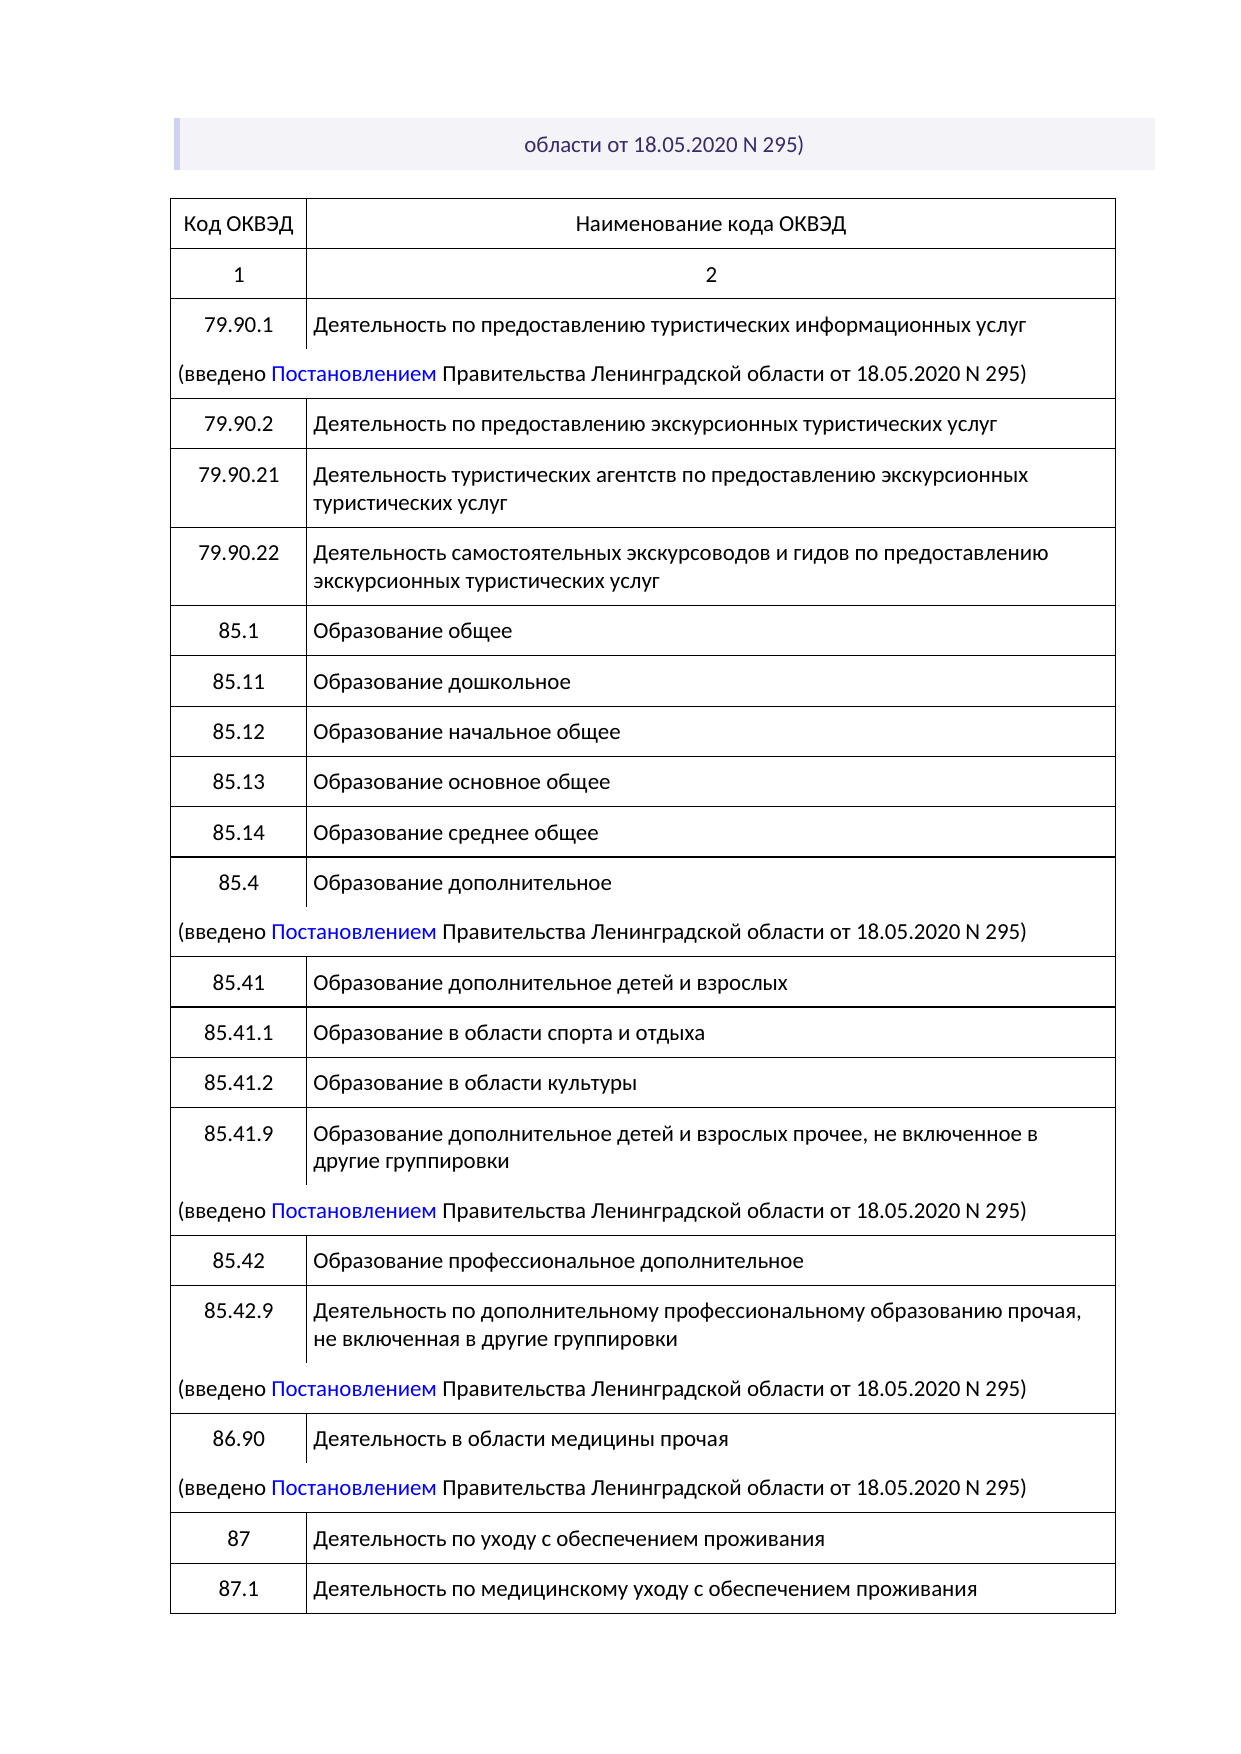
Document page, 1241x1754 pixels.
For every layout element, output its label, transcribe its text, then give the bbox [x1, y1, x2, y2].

table_cell Образование начальное общее [307, 707, 1115, 756]
table_cell 85.42 [171, 1236, 306, 1285]
table_cell 85.41.9 [171, 1108, 306, 1185]
table_cell Деятельность по предоставлению туристических информационных услуг [307, 299, 1115, 349]
table_cell (введено Постановлением Правительства Ленинградской области от 18.05.2020 N 295) [171, 349, 1115, 398]
table_cell 87 [171, 1513, 306, 1562]
table_cell 85.41 [171, 957, 306, 1006]
table_cell Образование дошкольное [307, 656, 1115, 706]
table_cell 85.41.1 [171, 1008, 306, 1057]
table_cell 85.42.9 [171, 1286, 306, 1363]
table_cell Деятельность самостоятельных экскурсоводов и гидов по предоставлению экскурсионных туристических услуг [307, 528, 1115, 605]
table_cell 85.1 [171, 606, 306, 655]
table_cell Деятельность в области медицины прочая [307, 1414, 1115, 1463]
table_cell Образование дополнительное детей и взрослых [307, 957, 1115, 1006]
table_cell Деятельность туристических агентств по предоставлению экскурсионных туристических услуг [307, 449, 1115, 527]
table_cell (введено Постановлением Правительства Ленинградской области от 18.05.2020 N 295) [171, 1185, 1115, 1234]
table_cell Деятельность по уходу с обеспечением проживания [307, 1513, 1115, 1562]
table_cell 85.41.2 [171, 1058, 306, 1107]
table_cell 85.14 [171, 807, 306, 856]
table_cell Образование в области культуры [307, 1058, 1115, 1107]
table_cell 79.90.1 [171, 299, 306, 349]
table_cell 2 [307, 249, 1115, 298]
table_cell 79.90.22 [171, 528, 306, 605]
table_cell (введено Постановлением Правительства Ленинградской области от 18.05.2020 N 295) [171, 907, 1115, 956]
table_cell 79.90.2 [171, 399, 306, 448]
table_cell 1 [171, 249, 306, 298]
table_cell 87.1 [171, 1564, 306, 1613]
table_cell Образование в области спорта и отдыха [307, 1008, 1115, 1057]
table_header Наименование кода ОКВЭД [307, 199, 1115, 248]
table_cell 85.13 [171, 757, 306, 806]
table_cell Образование дополнительное детей и взрослых прочее, не включенное в другие группировки [307, 1108, 1115, 1185]
table_cell Образование дополнительное [307, 858, 1115, 907]
table_header Код ОКВЭД [171, 199, 306, 248]
table_cell 79.90.21 [171, 449, 306, 527]
table_cell (введено Постановлением Правительства Ленинградской области от 18.05.2020 N 295) [171, 1363, 1115, 1412]
table_cell Образование профессиональное дополнительное [307, 1236, 1115, 1285]
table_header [180, 118, 1149, 170]
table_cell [307, 1564, 1115, 1613]
table_cell 86.90 [171, 1414, 306, 1463]
table_cell 85.12 [171, 707, 306, 756]
table_cell (введено Постановлением Правительства Ленинградской области от 18.05.2020 N 295) [171, 1463, 1115, 1512]
table_cell 85.11 [171, 656, 306, 706]
table_cell Образование общее [307, 606, 1115, 655]
table_cell Деятельность по предоставлению экскурсионных туристических услуг [307, 399, 1115, 448]
table_cell Деятельность по дополнительному профессиональному образованию прочая, не включенная в другие группировки [307, 1286, 1115, 1363]
table_cell Образование среднее общее [307, 807, 1115, 856]
table_cell Образование основное общее [307, 757, 1115, 806]
table_cell 85.4 [171, 858, 306, 907]
